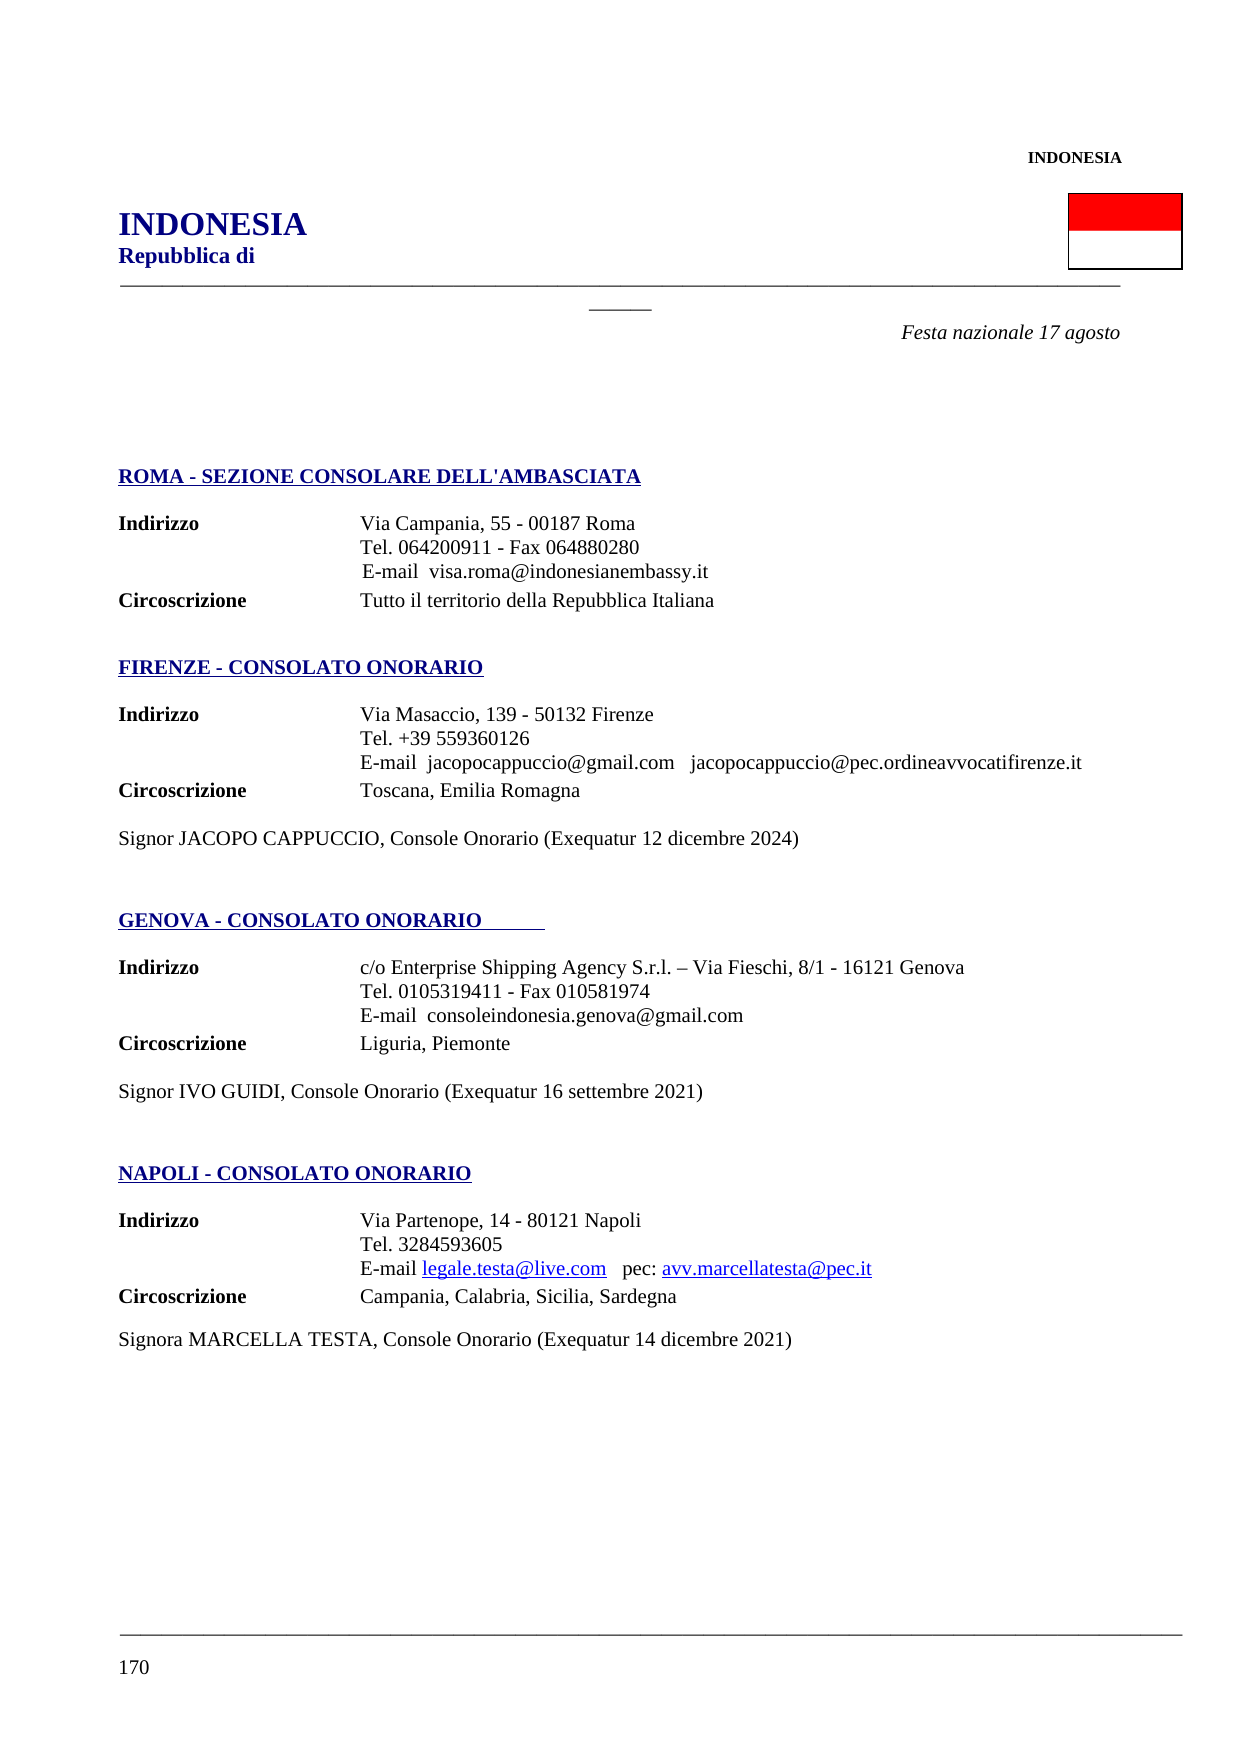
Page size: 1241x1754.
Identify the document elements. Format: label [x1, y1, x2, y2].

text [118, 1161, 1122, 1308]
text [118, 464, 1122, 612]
picture [1069, 194, 1181, 268]
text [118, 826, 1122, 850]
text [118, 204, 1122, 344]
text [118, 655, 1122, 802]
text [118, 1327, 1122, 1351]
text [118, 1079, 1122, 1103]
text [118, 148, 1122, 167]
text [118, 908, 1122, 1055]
